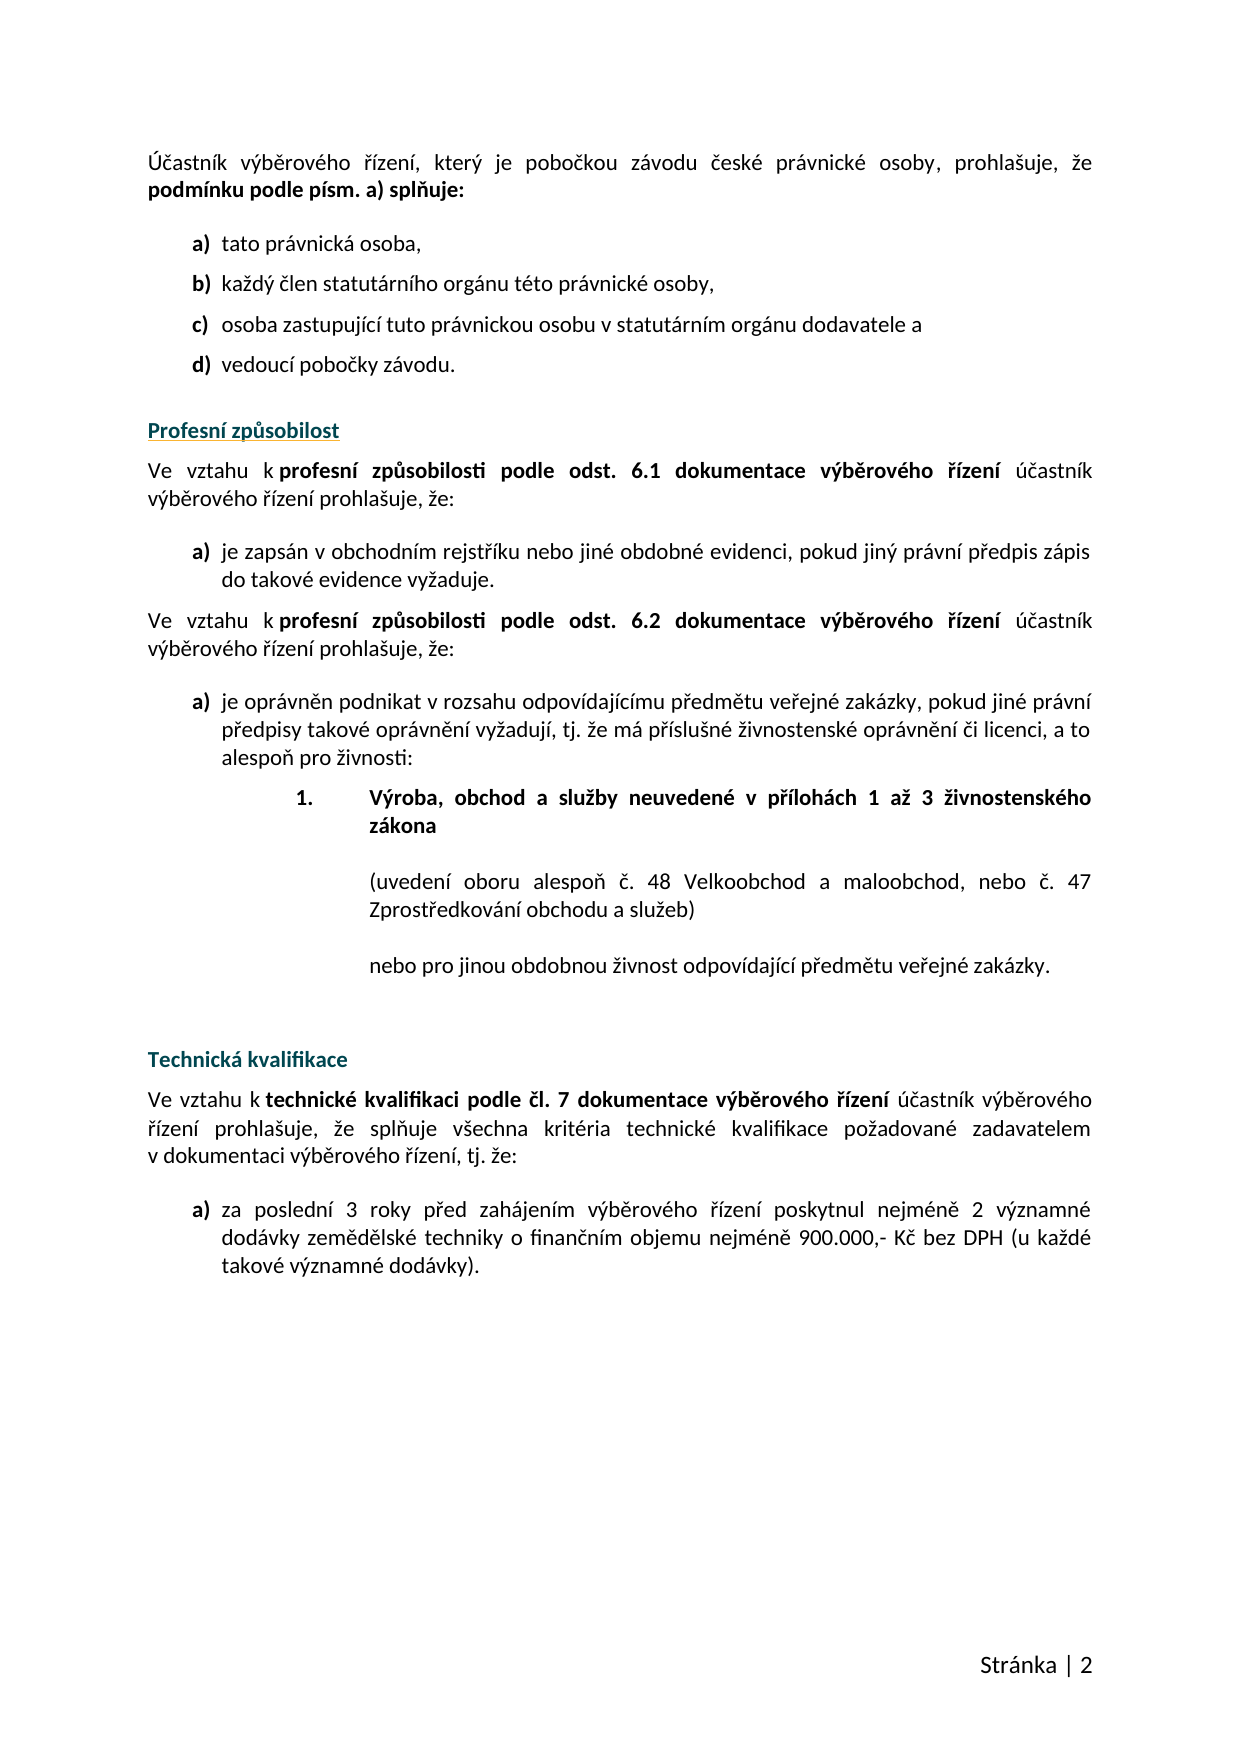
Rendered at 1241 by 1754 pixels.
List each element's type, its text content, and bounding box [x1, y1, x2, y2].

text Profesní způsobilost [148, 416, 1093, 444]
list Výroba, obchod a služby neuvedené v přílohách 1 až 3 živnostenského zákona [295, 783, 1093, 839]
list vedoucí pobočky závodu. [192, 350, 1093, 378]
list je oprávněn podnikat v rozsahu odpovídajícímu předmětu veřejné zakázky, pokud jiné právní předpisy takové oprávnění vyžadují, tj. že má příslušné živnostenské oprávnění či licenci, a to alespoň pro živnosti: [192, 687, 1093, 771]
text Ve vztahu k profesní způsobilosti podle odst. 6.1 dokumentace výběrového řízení účastník výběrového řízení prohlašuje, že: [148, 456, 1093, 512]
text Ve vztahu k profesní způsobilosti podle odst. 6.2 dokumentace výběrového řízení účastník výběrového řízení prohlašuje, že: [148, 606, 1093, 662]
list každý člen statutárního orgánu této právnické osoby, [192, 269, 1093, 297]
list osoba zastupující tuto právnickou osobu v statutárním orgánu dodavatele a [192, 310, 1093, 338]
list (uvedení oboru alespoň č. 48 Velkoobchod a maloobchod, nebo č. 47 Zprostředkování obchodu a služeb) [369, 867, 1093, 923]
list tato právnická osoba, [192, 229, 1093, 257]
list je zapsán v obchodním rejstříku nebo jiné obdobné evidenci, pokud jiný právní předpis zápis do takové evidence vyžaduje. [192, 537, 1093, 593]
list nebo pro jinou obdobnou živnost odpovídající předmětu veřejné zakázky. [369, 952, 1093, 979]
text Technická kvalifikace [148, 1045, 1093, 1073]
list za poslední 3 roky před zahájením výběrového řízení poskytnul nejméně 2 významné dodávky zemědělské techniky o finančním objemu nejméně 900.000,- Kč bez DPH (u každé takové významné dodávky). [192, 1195, 1093, 1279]
text Účastník výběrového řízení, který je pobočkou závodu české právnické osoby, prohlašuje, že podmínku podle písm. a) splňuje: [148, 148, 1093, 204]
text Ve vztahu k technické kvalifikaci podle čl. 7 dokumentace výběrového řízení účastník výběrového řízení prohlašuje, že splňuje všechna kritéria technické kvalifikace požadované zadavatelem v dokumentaci výběrového řízení, tj. že: [148, 1086, 1093, 1170]
